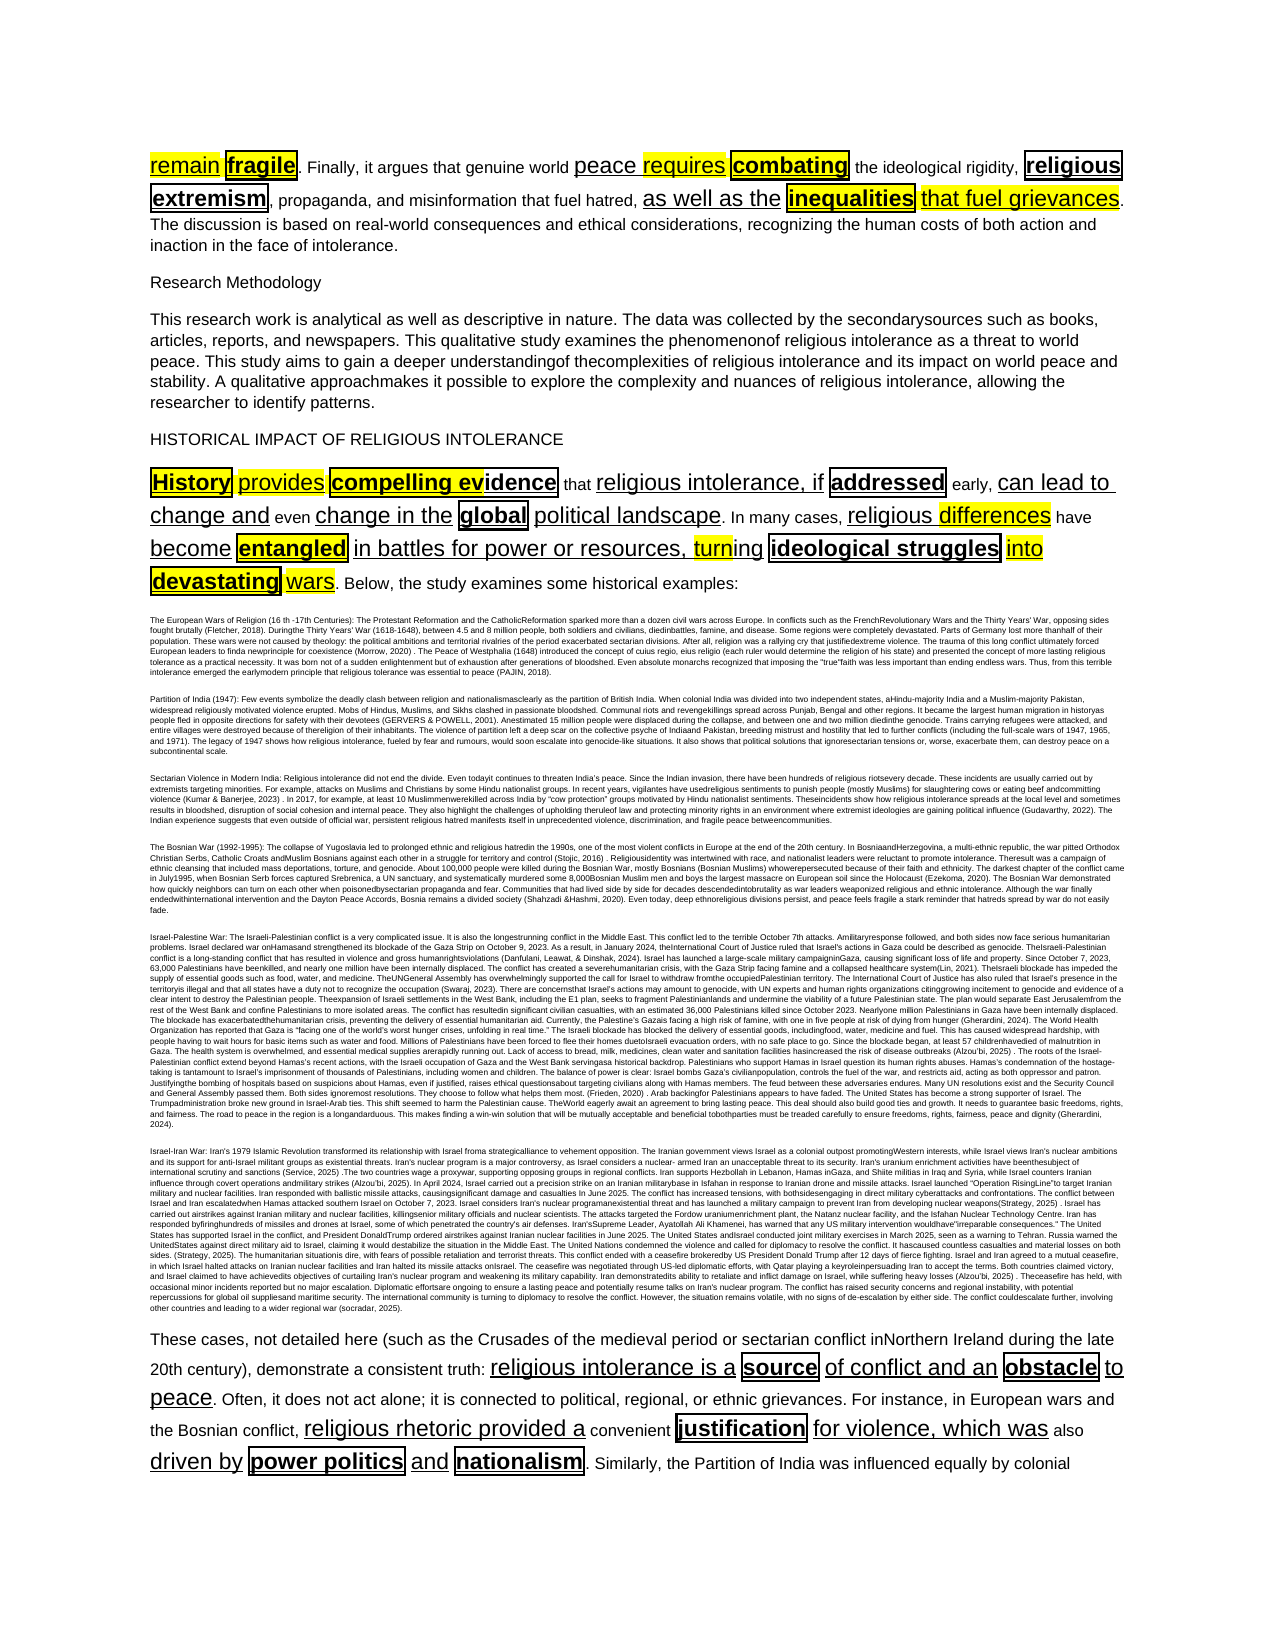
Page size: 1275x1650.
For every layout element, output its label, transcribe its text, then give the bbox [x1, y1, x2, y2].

text Research Methodology [150, 273, 1125, 292]
text This research work is analytical as well as descriptive in nature. The data was collected by the secondarysources such as books, articles, reports, and newspapers. This qualitative study examines the phenomenonof religious intolerance as a threat to world peace. This study aims to gain a deeper understandingof thecomplexities of religious intolerance and its impact on world peace and stability. A qualitative approachmakes it possible to explore the complexity and nuances of religious intolerance, allowing the researcher to identify patterns. [150, 310, 1125, 412]
text HISTORICAL IMPACT OF RELIGIOUS INTOLERANCE [150, 430, 1125, 449]
text History provides compelling evidence that religious intolerance, if addressed early, can lead to change and even change in the global political landscape. In many cases, religious differences have become entangled in battles for power or resources, turning ideological struggles into devastating wars. Below, the study examines some historical examples: [150, 467, 1125, 596]
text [150, 150, 1125, 255]
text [150, 1330, 1125, 1476]
